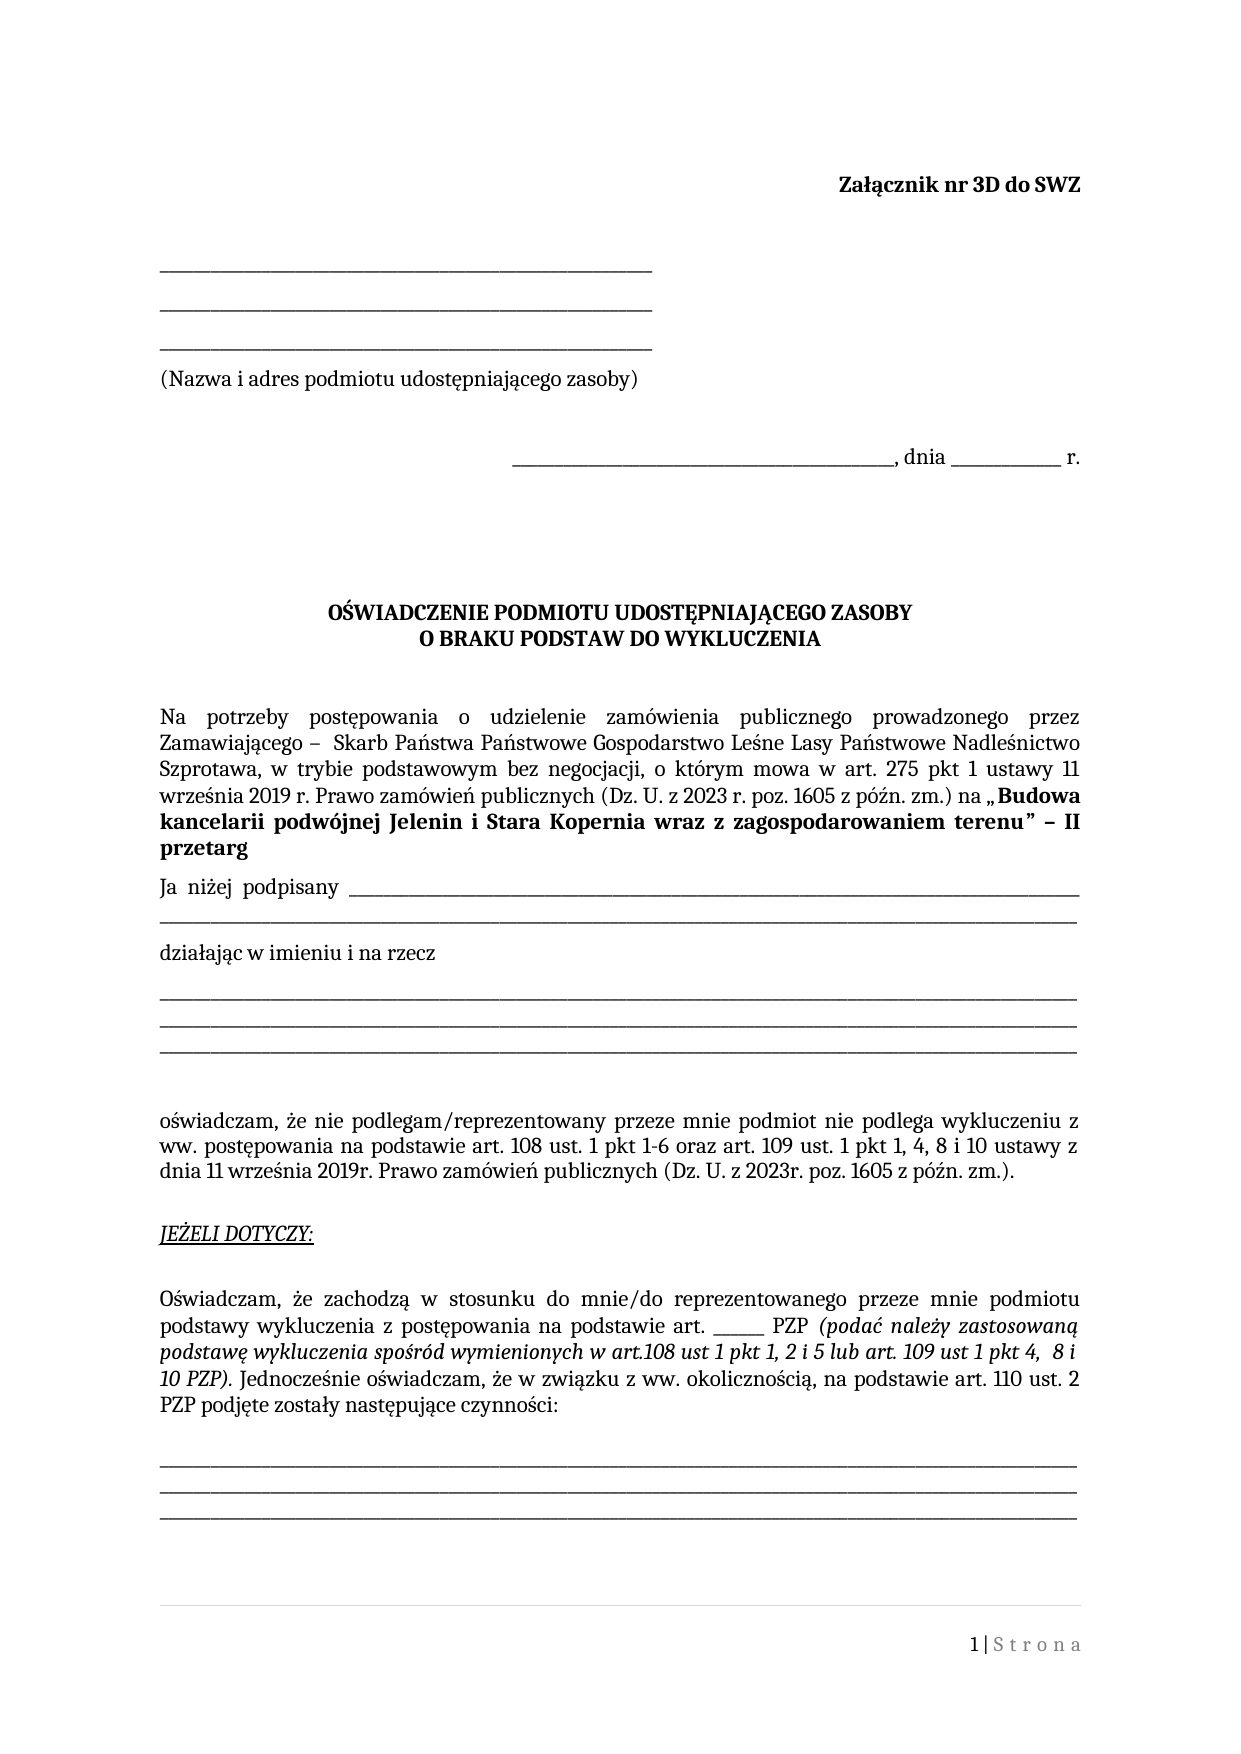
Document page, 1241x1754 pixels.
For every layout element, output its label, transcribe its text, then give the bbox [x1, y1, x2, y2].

text ____________________________________________________________________________________________________________________________________________________________________________________________________________________________________________________________________________________________________________________________________ [159, 978, 1081, 1057]
text Oświadczam, że zachodzą w stosunku do mnie/do reprezentowanego przeze mnie podmiotu podstawy wykluczenia z postępowania na podstawie art. ______ PZP (podać należy zastosowaną podstawę wykluczenia spośród wymienionych w art.108 ust 1 pkt 1, 2 i 5 lub art. 109 ust 1 pkt 4, 8 i 10 PZP). Jednocześnie oświadczam, że w związku z ww. okolicznością, na podstawie art. 110 ust. 2 PZP podjęte zostały następujące czynności: [159, 1286, 1081, 1418]
text JEŻELI DOTYCZY: [159, 1221, 1081, 1247]
text __________________________________________________________ [159, 327, 1081, 354]
text __________________________________________________________ [159, 288, 1081, 315]
text Ja niżej podpisany ______________________________________________________________________________________ ____________________________________________________________________________________________________________ [159, 874, 1081, 927]
text działając w imieniu i na rzecz [159, 939, 1081, 966]
text Na potrzeby postępowania o udzielenie zamówienia publicznego prowadzonego przez Zamawiającego – Skarb Państwa Państwowe Gospodarstwo Leśne Lasy Państwowe Nadleśnictwo Szprotawa, w trybie podstawowym bez negocjacji, o którym mowa w art. 275 pkt 1 ustawy 11 września 2019 r. Prawo zamówień publicznych (Dz. U. z 2023 r. poz. 1605 z późn. zm.) na „Budowa kancelarii podwójnej Jelenin i Stara Kopernia wraz z zagospodarowaniem terenu” – II przetarg [159, 703, 1081, 862]
text Załącznik nr 3D do SWZ [159, 172, 1081, 198]
text oświadczam, że nie podlegam/reprezentowany przeze mnie podmiot nie podlega wykluczeniu z ww. postępowania na podstawie art. 108 ust. 1 pkt 1-6 oraz art. 109 ust. 1 pkt 1, 4, 8 i 10 ustawy z dnia 11 września 2019r. Prawo zamówień publicznych (Dz. U. z 2023r. poz. 1605 z późn. zm.). [159, 1108, 1081, 1183]
text _____________________________________________, dnia _____________ r. [159, 444, 1081, 470]
text (Nazwa i adres podmiotu udostępniającego zasoby) [159, 366, 1081, 393]
text __________________________________________________________ [159, 250, 1081, 276]
text OŚWIADCZENIE PODMIOTU UDOSTĘPNIAJĄCEGO ZASOBY O BRAKU PODSTAW DO WYKLUCZENIA [159, 599, 1081, 652]
text ____________________________________________________________________________________________________________________________________________________________________________________________________________________________________________________________________________________________________________________________________ [159, 1444, 1081, 1523]
